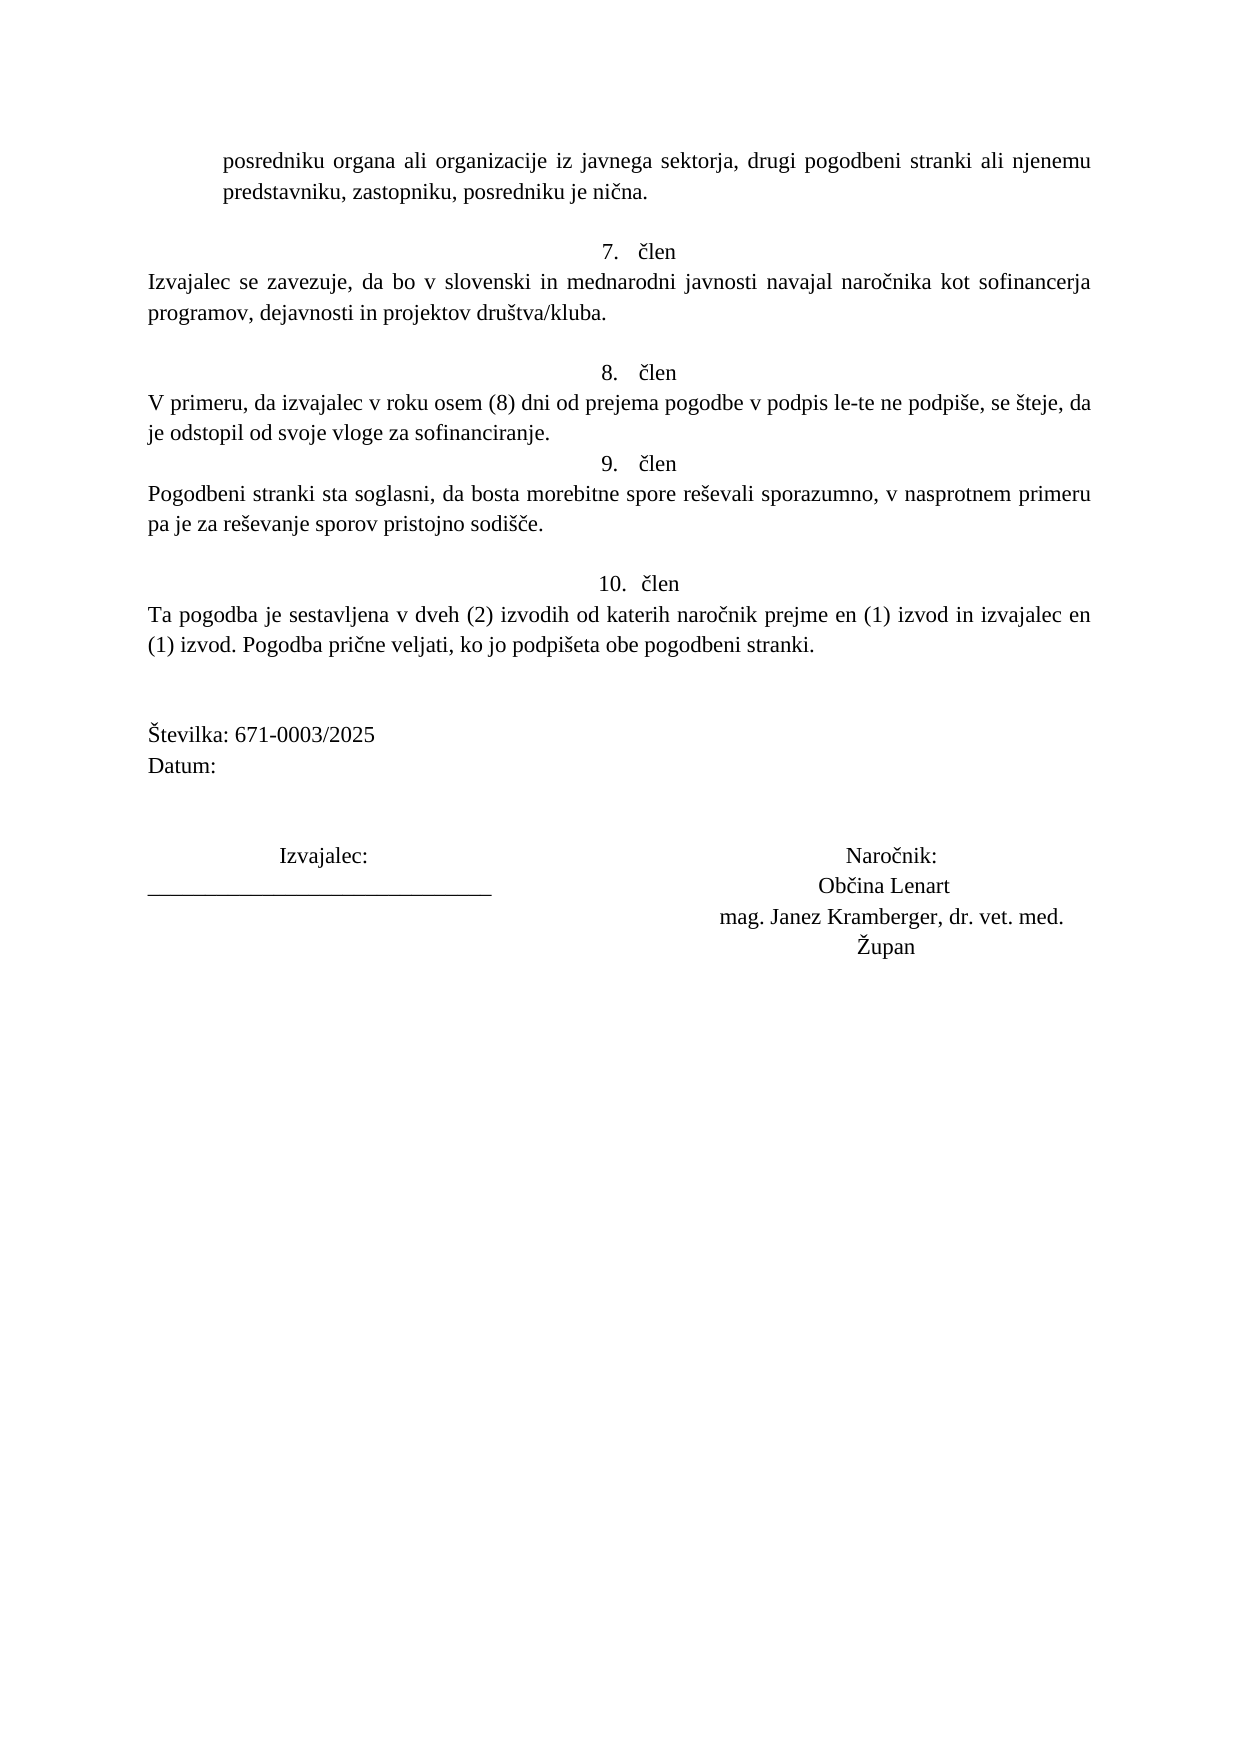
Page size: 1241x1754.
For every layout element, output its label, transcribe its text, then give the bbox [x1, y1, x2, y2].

list člen [185, 238, 1093, 264]
text Številka: 671-0003/2025 [148, 722, 1093, 748]
list člen [185, 359, 1093, 385]
list člen [185, 450, 1093, 476]
text Izvajalec se zavezuje, da bo v slovenski in mednarodni javnosti navajal naročnika kot sofinancerja programov, dejavnosti in projektov društva/kluba. [148, 268, 1093, 325]
text Župan [148, 933, 1093, 959]
text V primeru, da izvajalec v roku osem (8) dni od prejema pogodbe v podpis le-te ne podpiše, se šteje, da je odstopil od svoje vloge za sofinanciranje. [148, 389, 1093, 446]
text Datum: [148, 752, 1093, 778]
text mag. Janez Kramberger, dr. vet. med. [148, 903, 1093, 929]
text ______________________________ Občina Lenart [148, 873, 1093, 899]
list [185, 148, 1093, 204]
text Ta pogodba je sestavljena v dveh (2) izvodih od katerih naročnik prejme en (1) izvod in izvajalec en (1) izvod. Pogodba prične veljati, ko jo podpišeta obe pogodbeni stranki. [148, 601, 1093, 657]
text Pogodbeni stranki sta soglasni, da bosta morebitne spore reševali sporazumno, v nasprotnem primeru pa je za reševanje sporov pristojno sodišče. [148, 480, 1093, 536]
text Izvajalec: Naročnik: [148, 842, 1093, 869]
list člen [185, 571, 1093, 597]
